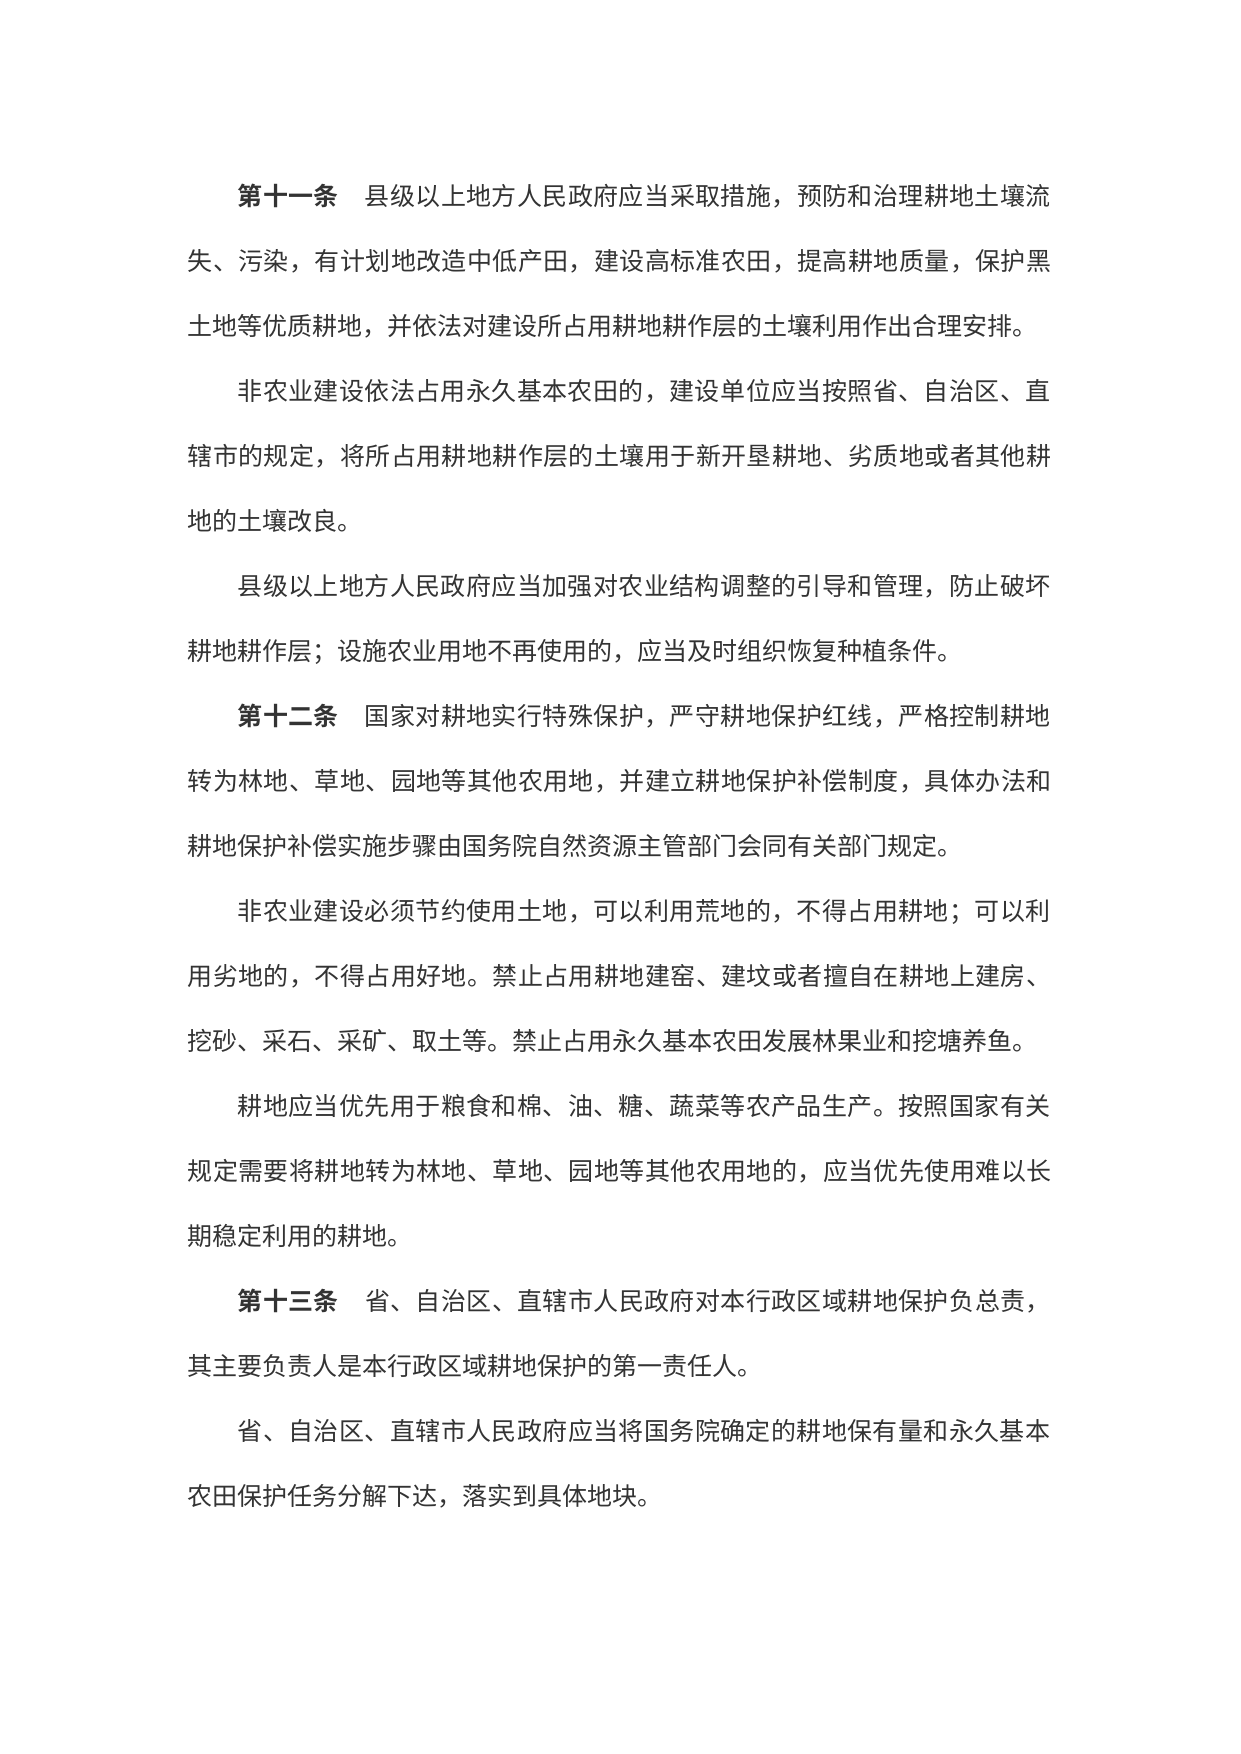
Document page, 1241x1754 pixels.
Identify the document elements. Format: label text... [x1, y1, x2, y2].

text 非农业建设依法占用永久基本农田的，建设单位应当按照省、自治区、直辖市的规定，将所占用耕地耕作层的土壤用于新开垦耕地、劣质地或者其他耕地的土壤改良。 [187, 357, 1053, 552]
text 第十二条 国家对耕地实行特殊保护，严守耕地保护红线，严格控制耕地转为林地、草地、园地等其他农用地，并建立耕地保护补偿制度，具体办法和耕地保护补偿实施步骤由国务院自然资源主管部门会同有关部门规定。 [187, 682, 1053, 877]
text 第十一条 县级以上地方人民政府应当采取措施，预防和治理耕地土壤流失、污染，有计划地改造中低产田，建设高标准农田，提高耕地质量，保护黑土地等优质耕地，并依法对建设所占用耕地耕作层的土壤利用作出合理安排。 [187, 162, 1053, 357]
text 省、自治区、直辖市人民政府应当将国务院确定的耕地保有量和永久基本农田保护任务分解下达，落实到具体地块。 [187, 1397, 1053, 1527]
text 第十三条 省、自治区、直辖市人民政府对本行政区域耕地保护负总责，其主要负责人是本行政区域耕地保护的第一责任人。 [187, 1267, 1053, 1397]
text 耕地应当优先用于粮食和棉、油、糖、蔬菜等农产品生产。按照国家有关规定需要将耕地转为林地、草地、园地等其他农用地的，应当优先使用难以长期稳定利用的耕地。 [187, 1072, 1053, 1267]
text 非农业建设必须节约使用土地，可以利用荒地的，不得占用耕地；可以利用劣地的，不得占用好地。禁止占用耕地建窑、建坟或者擅自在耕地上建房、挖砂、采石、采矿、取土等。禁止占用永久基本农田发展林果业和挖塘养鱼。 [187, 877, 1053, 1072]
text 县级以上地方人民政府应当加强对农业结构调整的引导和管理，防止破坏耕地耕作层；设施农业用地不再使用的，应当及时组织恢复种植条件。 [187, 552, 1053, 682]
